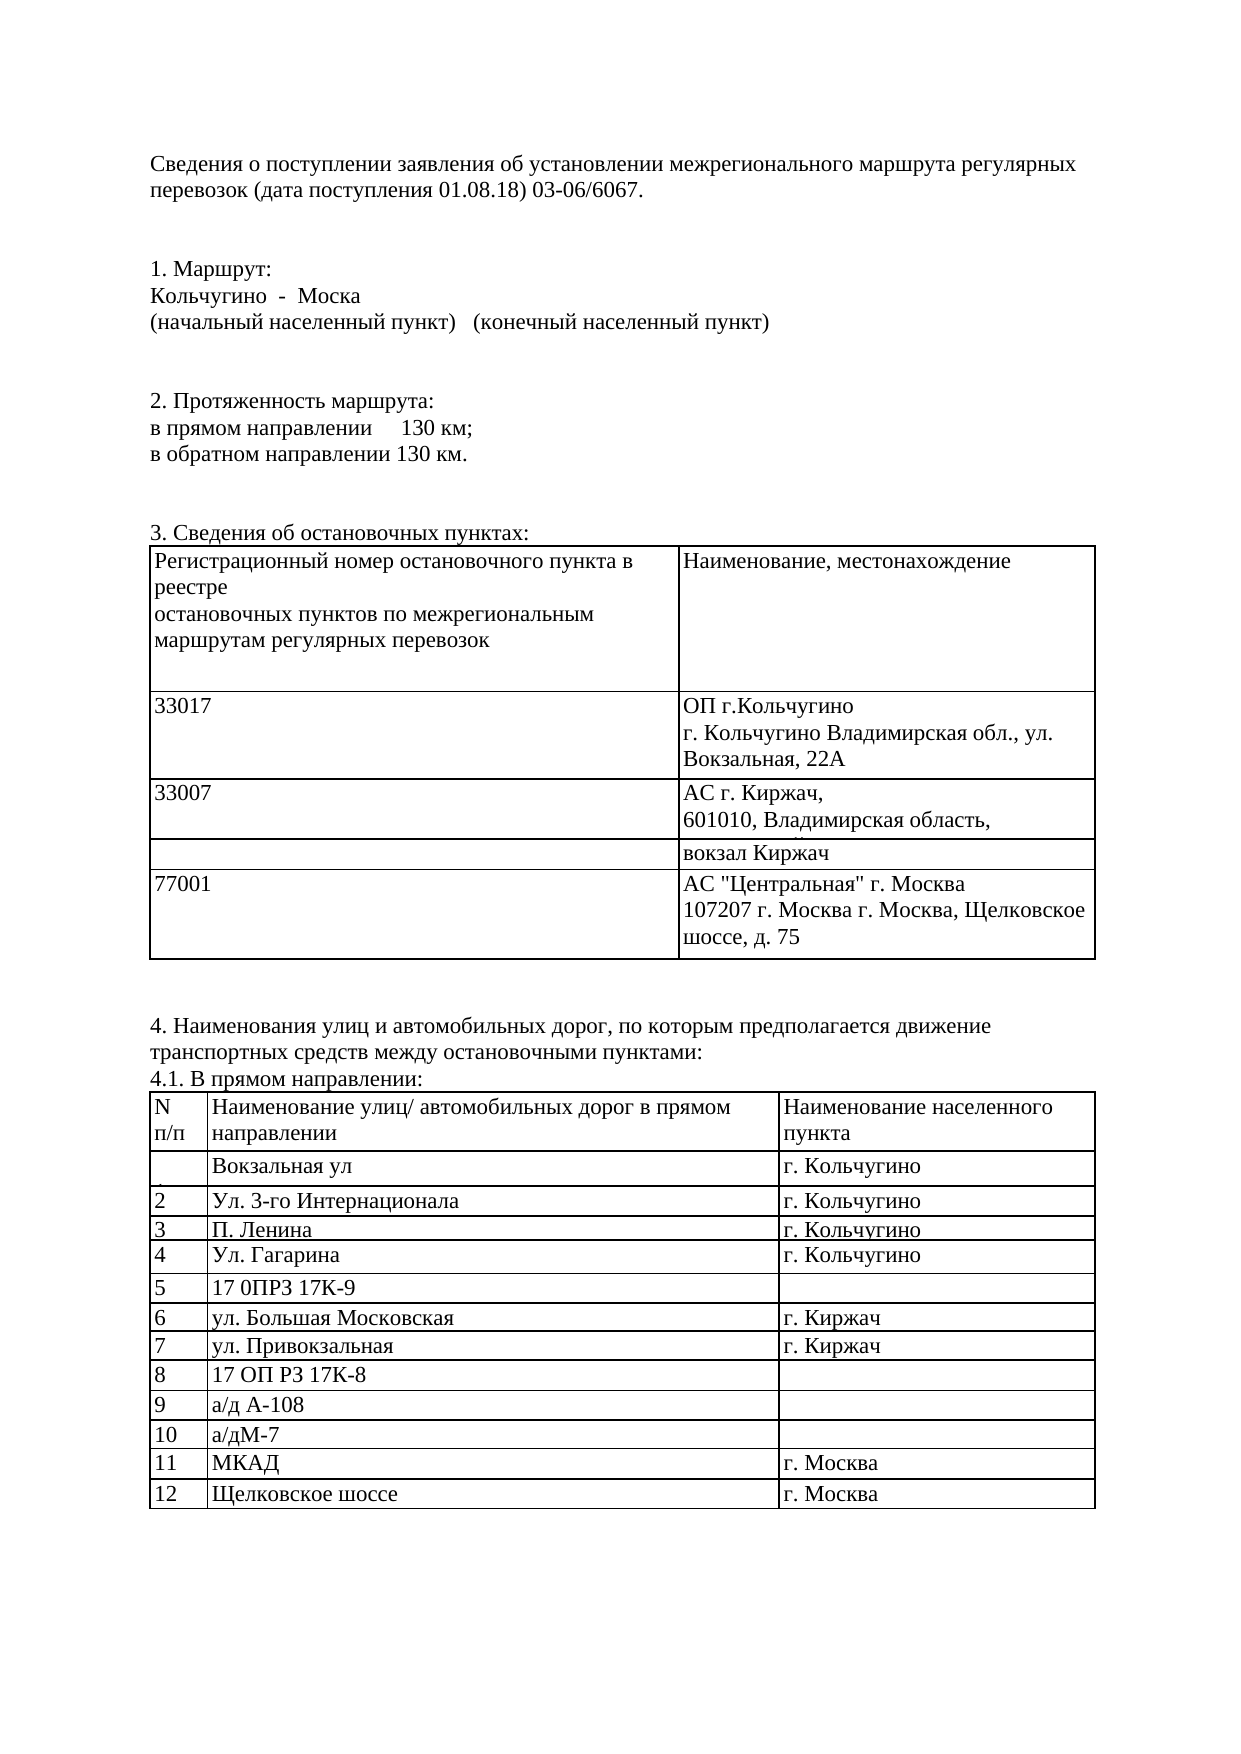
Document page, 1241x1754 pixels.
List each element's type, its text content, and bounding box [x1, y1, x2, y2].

text Кольчугино - Моска [150, 282, 1090, 308]
table_cell 4 [151, 1241, 207, 1273]
table_cell вокзал Киржач [680, 840, 1094, 868]
text 4.1. В прямом направлении: [150, 1065, 1090, 1091]
table_cell 11 [151, 1449, 207, 1478]
text 3. Сведения об остановочных пунктах: [150, 519, 1090, 545]
table_cell 77001 [151, 870, 678, 958]
table_cell П. Ленина [208, 1217, 778, 1239]
text Сведения о поступлении заявления об установлении межрегионального маршрута регулярных перевозок (дата поступления 01.08.18) 03-06/6067. [150, 150, 1090, 203]
table_cell 7 [151, 1332, 207, 1359]
table_header Наименование, местонахождение [680, 547, 1094, 691]
table_cell 3 [151, 1217, 207, 1239]
table_cell ОП г.Кольчугино г. Кольчугино Владимирская обл., ул. Вокзальная, 22А [680, 692, 1094, 778]
table_cell [780, 1361, 1094, 1390]
table_cell АС "Центральная" г. Москва 107207 г. Москва г. Москва, Щелковское шоссе, д. 75 [680, 870, 1094, 958]
table_cell [151, 840, 678, 868]
table_cell 6 [151, 1304, 207, 1330]
table_cell МКАД [208, 1449, 778, 1478]
table_cell 33017 [151, 692, 678, 778]
table_cell 8 [151, 1361, 207, 1390]
table_cell Ул. 3-го Интернационала [208, 1187, 778, 1215]
table_cell 17 0ПРЗ 17К-9 [208, 1274, 778, 1302]
text 4. Наименования улиц и автомобильных дорог, по которым предполагается движение транспортных средств между остановочными пунктами: [150, 1012, 1090, 1065]
table_cell 5 [151, 1274, 207, 1302]
table_cell Ул. Гагарина [208, 1241, 778, 1273]
text 1. Маршрут: [150, 255, 1090, 282]
text в прямом направлении 130 км; [150, 413, 1090, 440]
table_cell [780, 1421, 1094, 1448]
table_cell [780, 1391, 1094, 1419]
table_cell г. Кольчугино [780, 1152, 1094, 1185]
table_cell Вокзальная ул [208, 1152, 778, 1185]
table_cell 10 [151, 1421, 207, 1448]
table_cell а/д А-108 [208, 1391, 778, 1419]
text в обратном направлении 130 км. [150, 440, 1090, 466]
table_cell 17 ОП РЗ 17К-8 [208, 1361, 778, 1390]
table_cell г. Киржач [780, 1332, 1094, 1359]
table_header Наименование улиц/ автомобильных дорог в прямом направлении [208, 1093, 778, 1150]
table_cell 1 [151, 1152, 207, 1185]
table_header Наименование населенного пункта [780, 1093, 1094, 1150]
table_cell ул. Большая Московская [208, 1304, 778, 1330]
table_cell 2 [151, 1187, 207, 1215]
table_cell г. Кольчугино [780, 1187, 1094, 1215]
table_cell ул. Привокзальная [208, 1332, 778, 1359]
table_cell г. Москва [780, 1449, 1094, 1478]
text (начальный населенный пункт) (конечный населенный пункт) [150, 308, 1090, 334]
table_cell АС г. Киржач, 601010, Владимирская область, Киржачский р-н, г. Киржач, [680, 780, 1094, 838]
table_cell 12 [151, 1480, 207, 1507]
table_cell г. Кольчугино [780, 1217, 1094, 1239]
table_cell [780, 1274, 1094, 1302]
table_header N п/п [151, 1093, 207, 1150]
text 2. Протяженность маршрута: [150, 387, 1090, 413]
table_cell г. Москва [780, 1480, 1094, 1507]
table_cell Щелковское шоссе [208, 1480, 778, 1507]
table_cell 33007 [151, 780, 678, 838]
table_cell г. Киржач [780, 1304, 1094, 1330]
table_cell а/дМ-7 [208, 1421, 778, 1448]
table_cell 9 [151, 1391, 207, 1419]
table_cell г. Кольчугино [780, 1241, 1094, 1273]
table_header Регистрационный номер остановочного пункта в реестре остановочных пунктов по межрегиональным маршрутам регулярных перевозок [151, 547, 678, 691]
